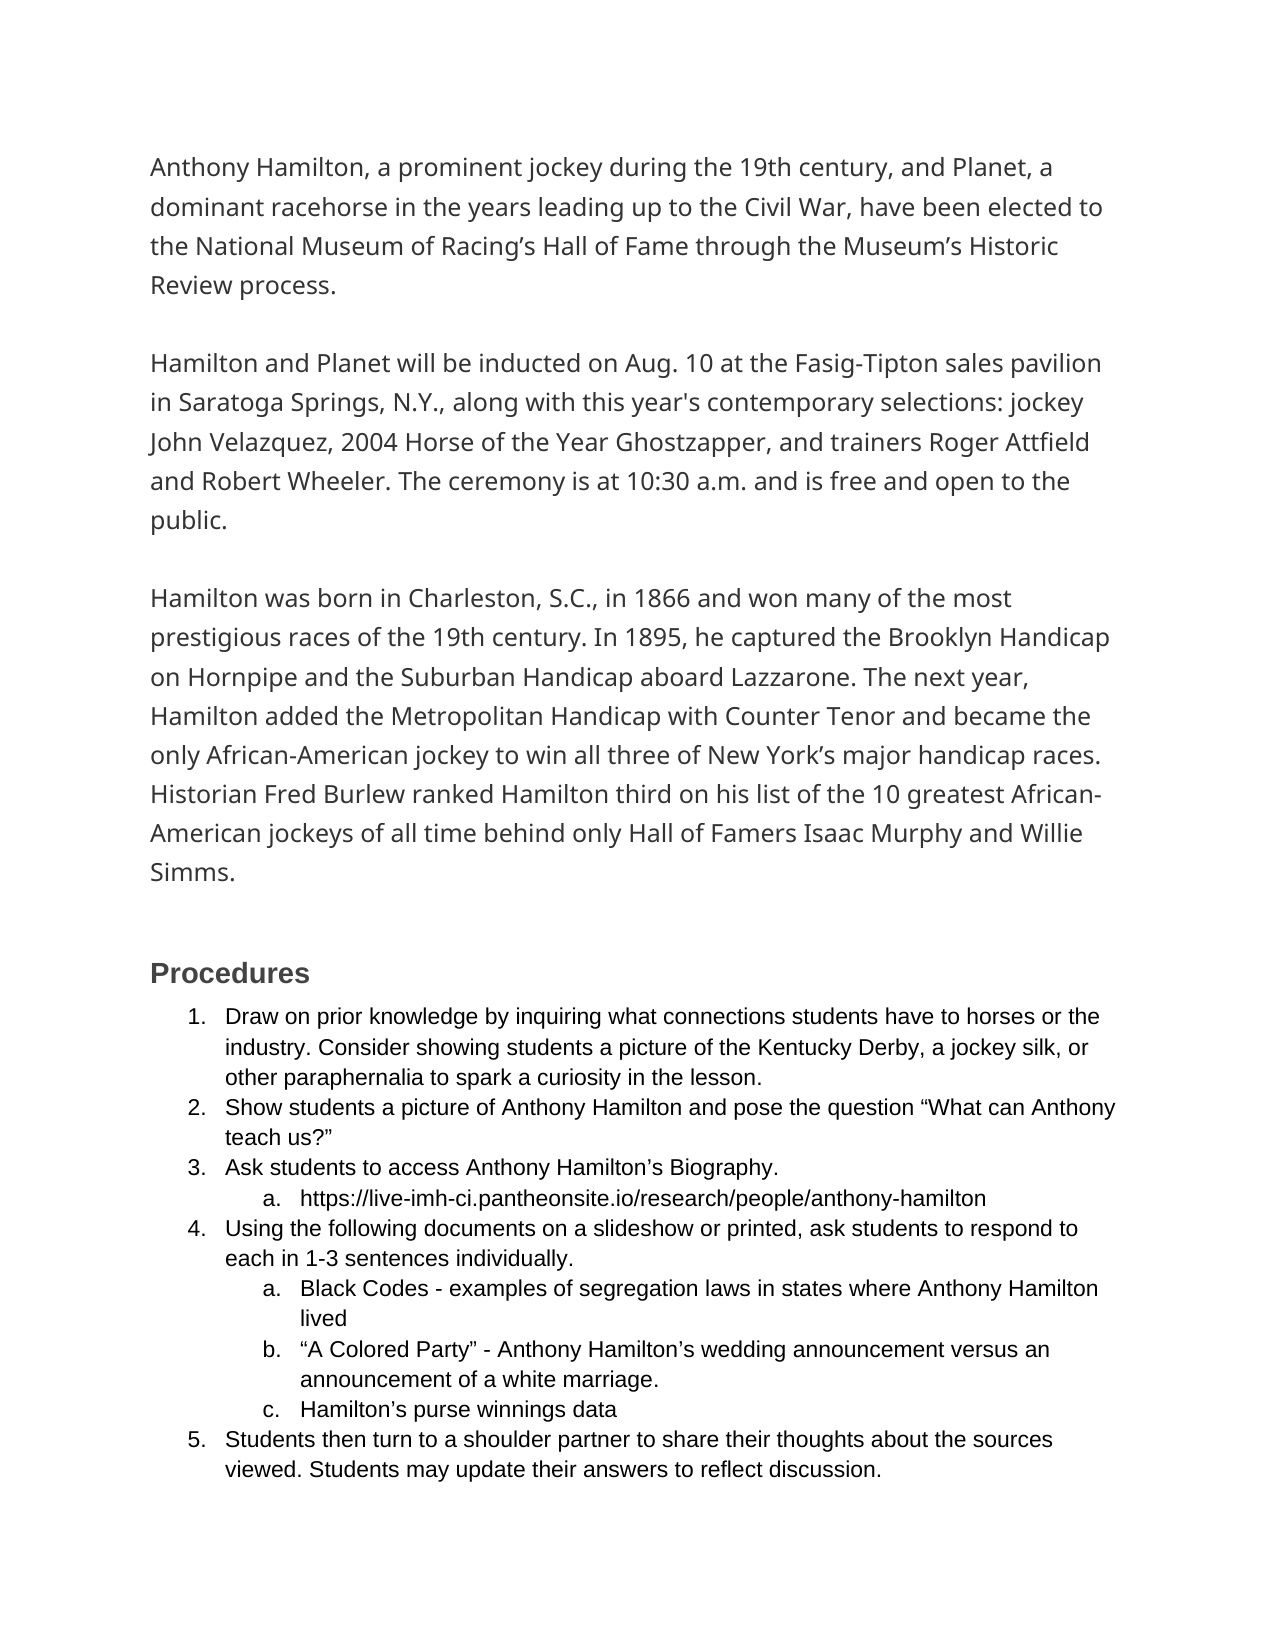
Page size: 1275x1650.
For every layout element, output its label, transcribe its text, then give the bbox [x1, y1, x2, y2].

list https://live-imh-ci.pantheonsite.io/research/people/anthony-hamilton [262, 1184, 1125, 1211]
subtitle Procedures [150, 956, 1125, 990]
list Show students a picture of Anthony Hamilton and pose the question “What can Anthony teach us?” [187, 1094, 1125, 1151]
list Using the following documents on a slideshow or printed, ask students to respond to each in 1-3 sentences individually. [187, 1215, 1125, 1271]
text Anthony Hamilton, a prominent jockey during the 19th century, and Planet, a dominant racehorse in the years leading up to the Civil War, have been elected to the National Museum of Racing’s Hall of Fame through the Museum’s Historic Review process. Hamilton and Planet will be inducted on Aug. 10 at the Fasig-Tipton sales pavilion in Saratoga Springs, N.Y., along with this year's contemporary selections: jockey John Velazquez, 2004 Horse of the Year Ghostzapper, and trainers Roger Attfield and Robert Wheeler. The ceremony is at 10:30 a.m. and is free and open to the public. Hamilton was born in Charleston, S.C., in 1866 and won many of the most prestigious races of the 19th century. In 1895, he captured the Brooklyn Handicap on Hornpipe and the Suburban Handicap aboard Lazzarone. The next year, Hamilton added the Metropolitan Handicap with Counter Tenor and became the only African-American jockey to win all three of New York’s major handicap races. Historian Fred Burlew ranked Hamilton third on his list of the 10 greatest African-American jockeys of all time behind only Hall of Famers Isaac Murphy and Willie Simms. [150, 150, 1125, 919]
list Black Codes - examples of segregation laws in states where Anthony Hamilton lived [262, 1275, 1125, 1332]
list Hamilton’s purse winnings data [262, 1396, 1125, 1422]
list Ask students to access Anthony Hamilton’s Biography. [187, 1154, 1125, 1181]
list Students then turn to a shoulder partner to share their thoughts about the sources viewed. Students may update their answers to reflect discussion. [187, 1426, 1125, 1483]
list “A Colored Party” - Anthony Hamilton’s wedding announcement versus an announcement of a white marriage. [262, 1336, 1125, 1392]
list Draw on prior knowledge by inquiring what connections students have to horses or the industry. Consider showing students a picture of the Kentucky Derby, a jockey silk, or other paraphernalia to spark a curiosity in the lesson. [187, 1003, 1125, 1090]
